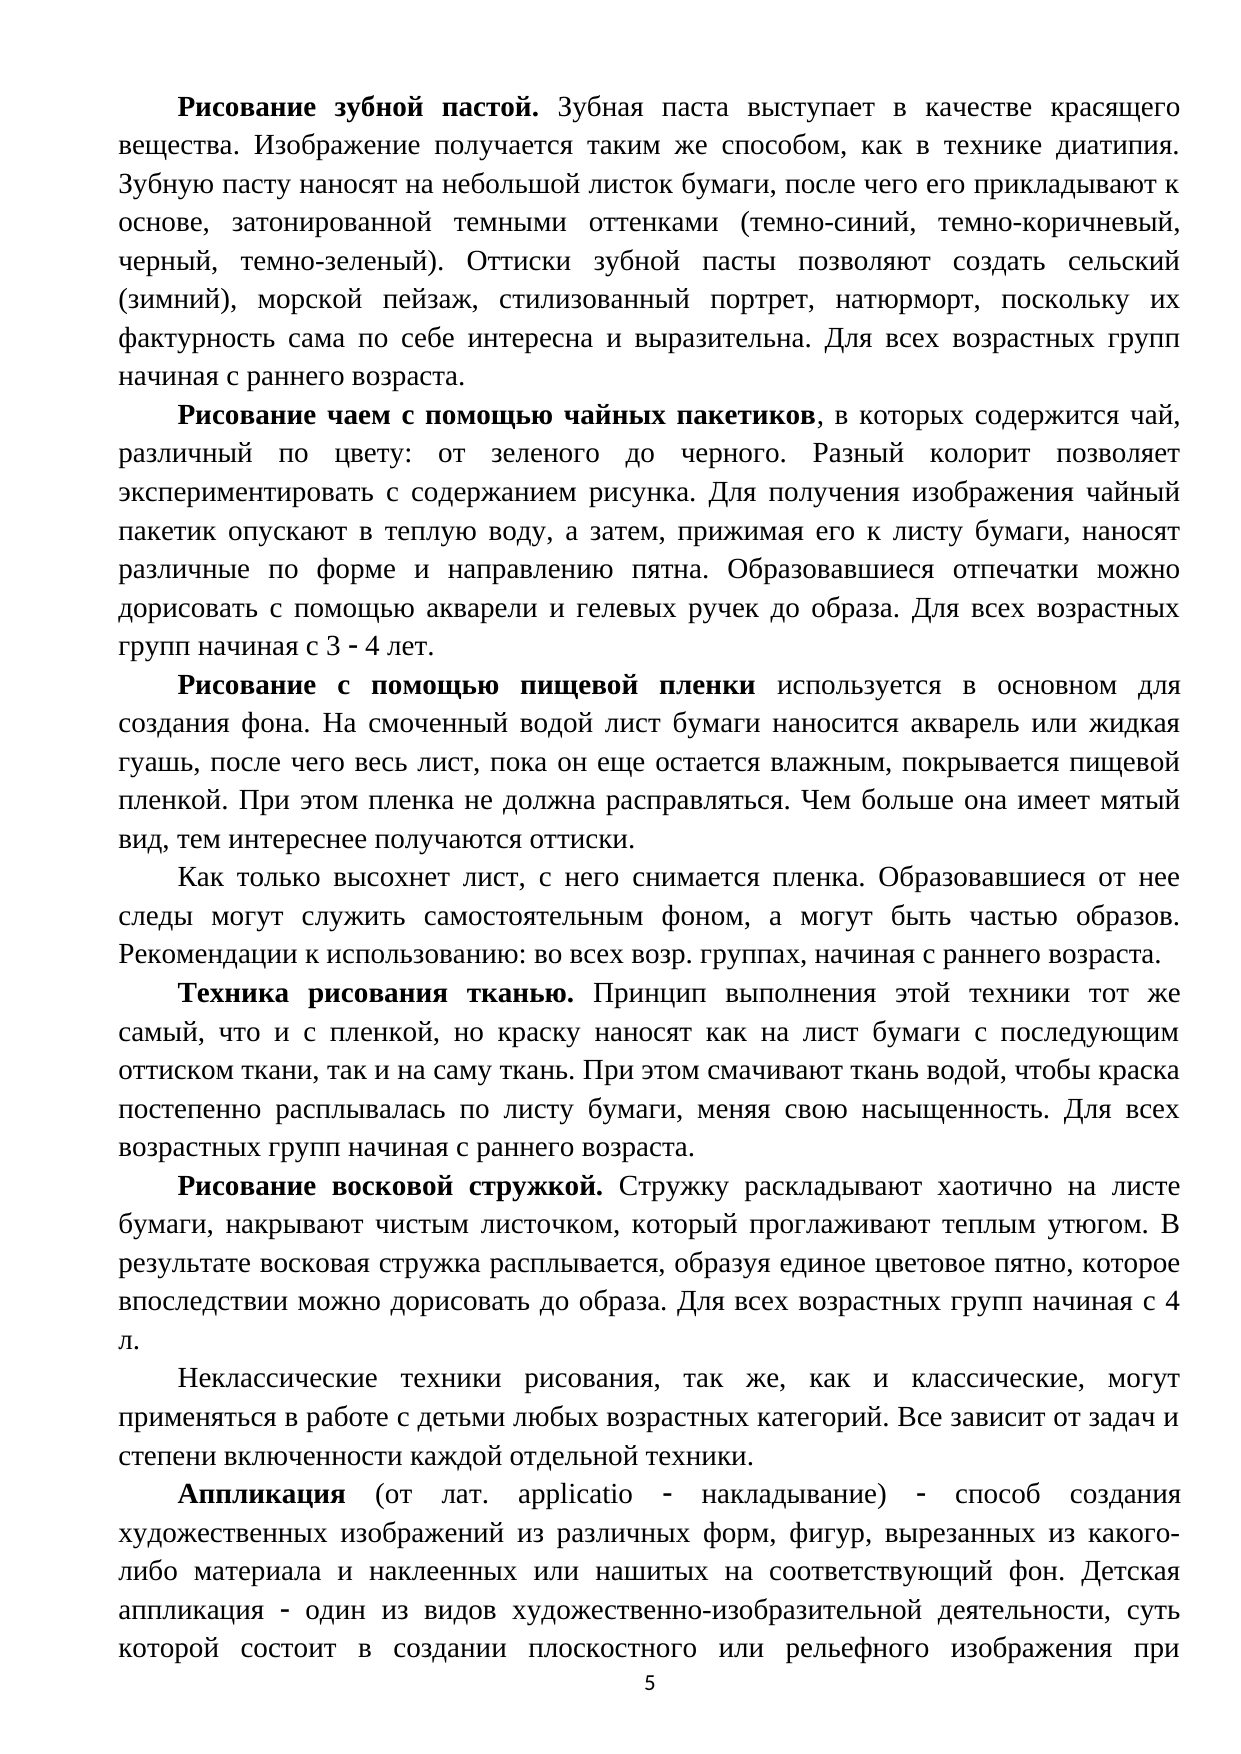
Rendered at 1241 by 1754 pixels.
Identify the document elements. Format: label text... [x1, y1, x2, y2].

text Рисование с помощью пищевой пленки используется в основном для создания фона. На смоченный водой лист бумаги наносится акварель или жидкая гуашь, после чего весь лист, пока он еще остается влажным, покрывается пищевой пленкой. При этом пленка не должна расправляться. Чем больше она имеет мятый вид, тем интереснее получаются оттиски. [118, 667, 1181, 854]
text Рисование зубной пастой. Зубная паста выступает в качестве красящего вещества. Изображение получается таким же способом, как в технике диатипия. Зубную пасту наносят на небольшой листок бумаги, после чего его прикладывают к основе, затонированной темными оттенками (темно-синий, темно-коричневый, черный, темно-зеленый). Оттиски зубной пасты позволяют создать сельский (зимний), морской пейзаж, стилизованный портрет, натюрморт, поскольку их фактурность сама по себе интересна и выразительна. Для всех возрастных групп начиная с раннего возраста. [118, 89, 1181, 392]
text Рисование чаем с помощью чайных пакетиков, в которых содержится чай, различный по цвету: от зеленого до черного. Разный колорит позволяет экспериментировать с содержанием рисунка. Для получения изображения чайный пакетик опускают в теплую воду, а затем, прижимая его к листу бумаги, наносят различные по форме и направлению пятна. Образовавшиеся отпечатки можно дорисовать с помощью акварели и гелевых ручек до образа. Для всех возрастных групп начиная с 3 4 лет. [118, 397, 1181, 662]
text Неклассические техники рисования, так же, как и классические, могут применяться в работе с детьми любых возрастных категорий. Все зависит от задач и степени включенности каждой отдельной техники. [118, 1361, 1181, 1471]
text Как только высохнет лист, с него снимается пленка. Образовавшиеся от нее следы могут служить самостоятельным фоном, а могут быть частью образов. Рекомендации к использованию: во всех возр. группах, начиная с раннего возраста. [118, 859, 1181, 970]
text Техника рисования тканью. Принцип выполнения этой техники тот же самый, что и с пленкой, но краску наносят как на лист бумаги с последующим оттиском ткани, так и на саму ткань. При этом смачивают ткань водой, чтобы краска постепенно расплывалась по листу бумаги, меняя свою насыщенность. Для всех возрастных групп начиная с раннего возраста. [118, 975, 1181, 1163]
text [118, 1476, 1181, 1664]
text Рисование восковой стружкой. Стружку раскладывают хаотично на листе бумаги, накрывают чистым листочком, который проглаживают теплым утюгом. В результате восковая стружка расплывается, образуя единое цветовое пятно, которое впоследствии можно дорисовать до образа. Для всех возрастных групп начиная с 4 л. [118, 1168, 1181, 1356]
